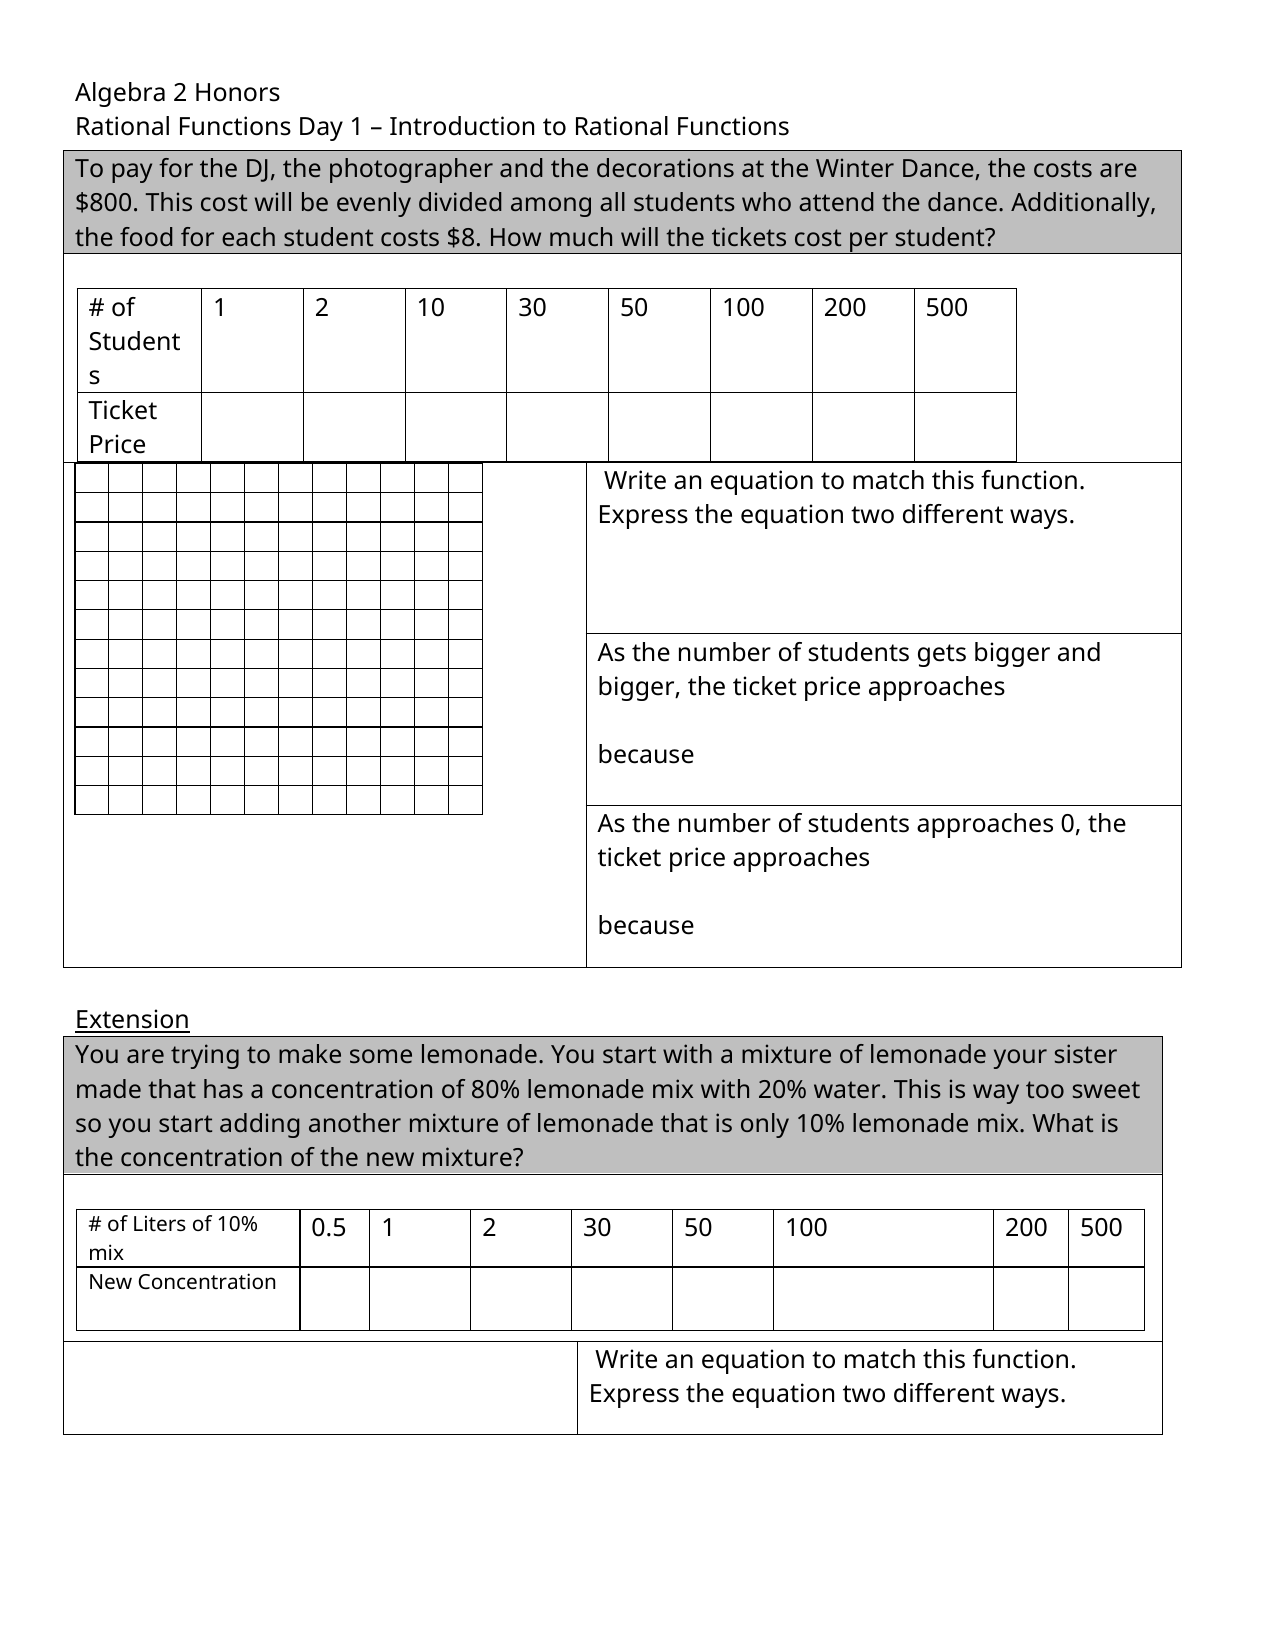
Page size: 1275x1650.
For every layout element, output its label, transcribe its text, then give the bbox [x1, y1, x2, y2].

table_cell Write an equation to match this function. Express the equation two different ways. [578, 1342, 1162, 1434]
table_cell As the number of students approaches 0, the ticket price approaches because [587, 806, 1181, 967]
table_cell [64, 254, 1181, 462]
table_cell Write an equation to match this function. Express the equation two different ways. [587, 463, 1181, 633]
table_header You are trying to make some lemonade. You start with a mixture of lemonade your sister made that has a concentration of 80% lemonade mix with 20% water. This is way too sweet so you start adding another mixture of lemonade that is only 10% lemonade mix. What is the concentration of the new mixture? [64, 1037, 1162, 1173]
table_cell [64, 1342, 577, 1434]
table_cell [64, 463, 586, 967]
text Extension [75, 1002, 1200, 1036]
table_header To pay for the DJ, the photographer and the decorations at the Winter Dance, the costs are $800. This cost will be evenly divided among all students who attend the dance. Additionally, the food for each student costs $8. How much will the tickets cost per student? [64, 151, 1181, 253]
table_cell As the number of students gets bigger and bigger, the ticket price approaches because [587, 634, 1181, 804]
table_cell [64, 1175, 1162, 1341]
